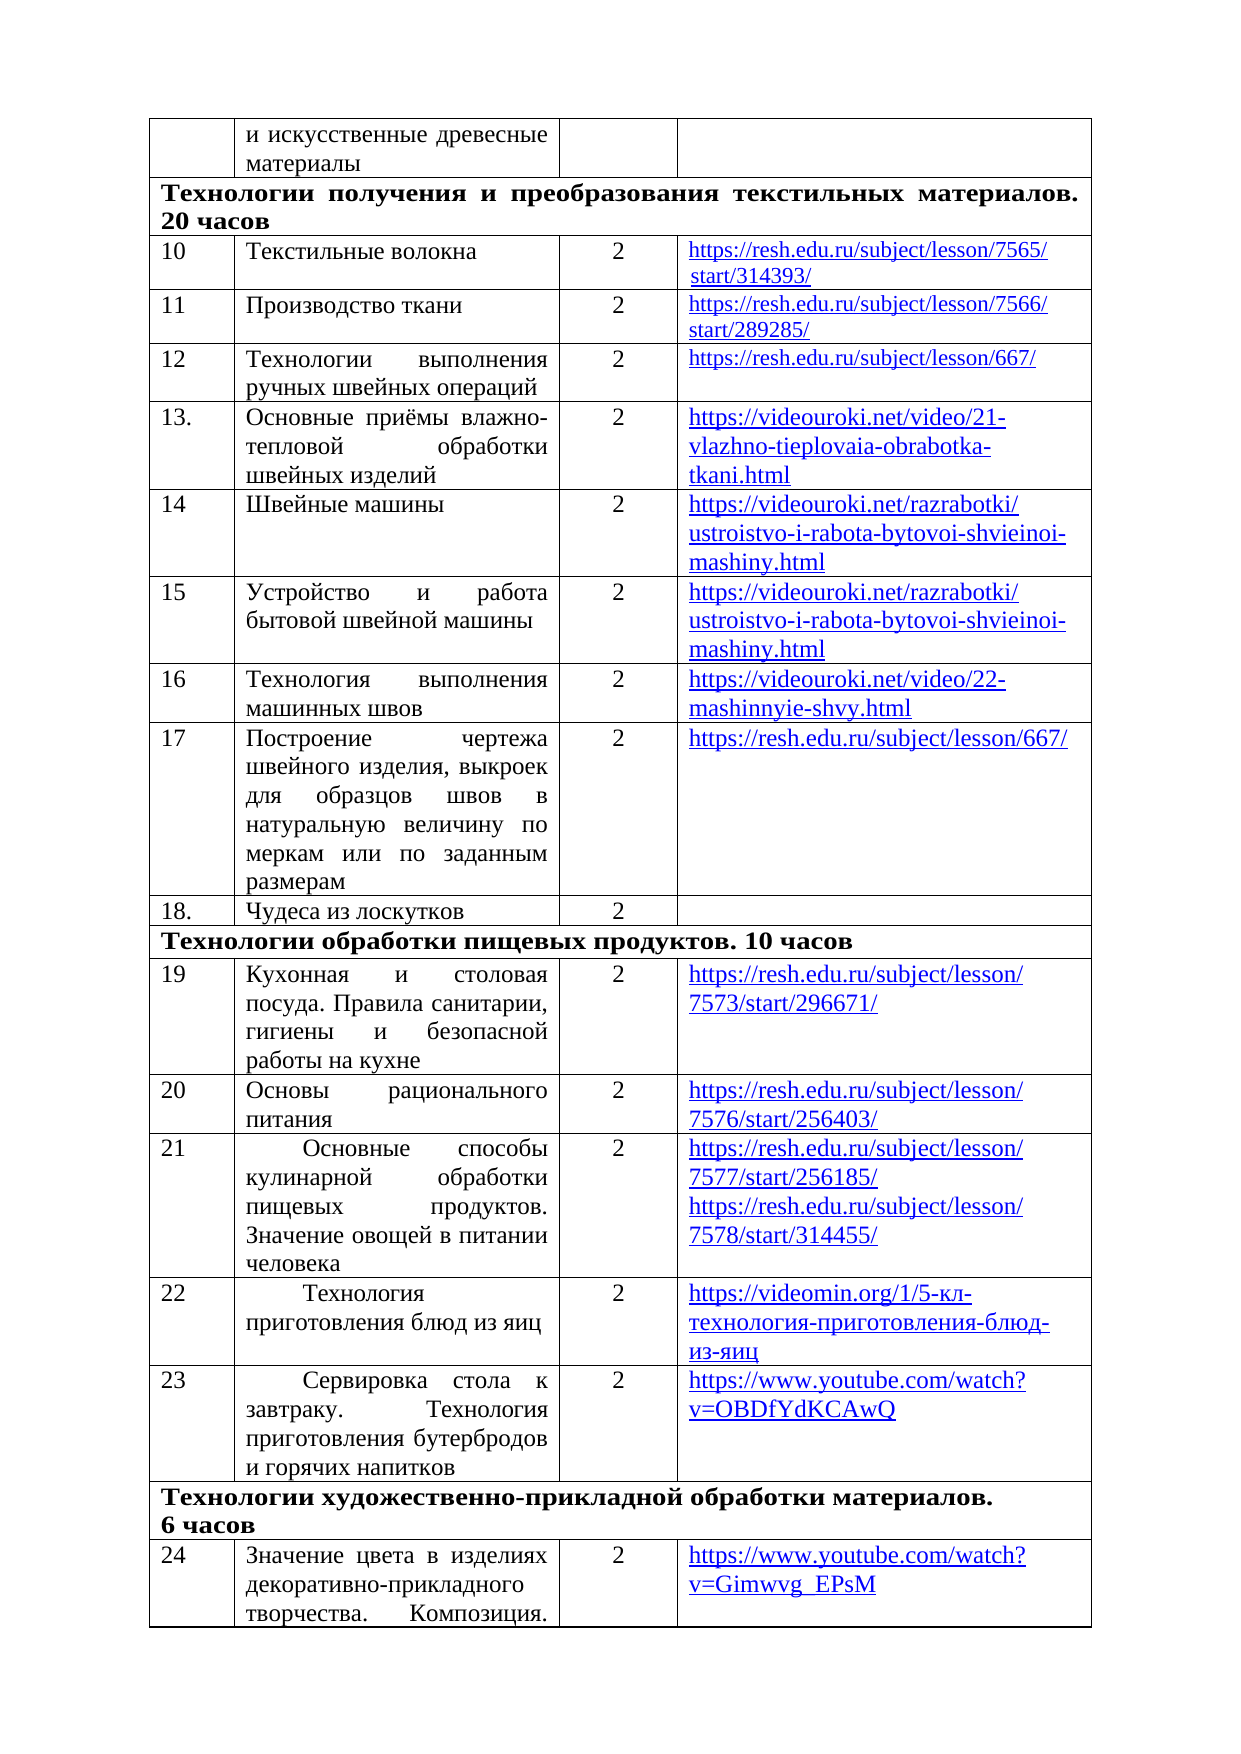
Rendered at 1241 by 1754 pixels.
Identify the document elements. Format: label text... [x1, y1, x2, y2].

table_cell 20 [150, 1075, 234, 1132]
table_cell 18. [150, 896, 234, 925]
table_cell https://resh.edu.ru/subject/lesson/667/ [678, 344, 1091, 401]
table_cell https://videouroki.net/video/22-mashinnyie-shvy.html [678, 664, 1091, 722]
table_cell 14 [150, 490, 234, 576]
table_cell 2 [560, 1075, 677, 1132]
table_cell 2 [560, 664, 677, 722]
table_cell Технологии получения и преобразования текстильных материалов. 20 часов [150, 178, 1091, 235]
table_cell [678, 1540, 1091, 1626]
table_cell Технологии выполнения ручных швейных операций [235, 344, 559, 401]
table_cell 11 [150, 290, 234, 343]
table_cell 2 [560, 1278, 677, 1364]
table_cell Швейные машины [235, 490, 559, 576]
table_cell 19 [150, 959, 234, 1074]
table_cell 16 [150, 664, 234, 722]
table_cell Устройство и работа бытовой швейной машины [235, 577, 559, 663]
table_cell 2 [560, 959, 677, 1074]
table_cell Чудеса из лоскутков [235, 896, 559, 925]
table_cell 17 [150, 723, 234, 895]
table_cell https://www.youtube.com/watch?v=OBDfYdKCAwQ [678, 1366, 1091, 1481]
table_cell Технология выполнения машинных швов [235, 664, 559, 722]
table_cell https://videouroki.net/razrabotki/ustroistvo-i-rabota-bytovoi-shvieinoi-mashiny.html [678, 490, 1091, 576]
table_cell 2 [560, 119, 677, 177]
table_cell https://videouroki.net/razrabotki/ustroistvo-i-rabota-bytovoi-shvieinoi-mashiny.html [678, 577, 1091, 663]
table_cell 2 [560, 896, 677, 925]
table_cell https://videouroki.net/video/21-vlazhno-tieplovaia-obrabotka-tkani.html [678, 402, 1091, 488]
table_cell 2 [560, 1134, 677, 1277]
table_cell Основные приёмы влажно-тепловой обработки швейных изделий [235, 402, 559, 488]
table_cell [235, 119, 559, 177]
table_cell 2 [560, 344, 677, 401]
table_cell 12 [150, 344, 234, 401]
table_cell https://resh.edu.ru/subject/lesson/7565/start/314393/ [678, 236, 1091, 289]
table_cell Построение чертежа швейного изделия, выкроек для образцов швов в натуральную величину по меркам или по заданным размерам [235, 723, 559, 895]
table_cell 2 [560, 490, 677, 576]
table_cell https://resh.edu.ru/subject/lesson/7573/start/296671/ [678, 959, 1091, 1074]
table_cell Основные способы кулинарной обработки пищевых продуктов. Значение овощей в питании человека [235, 1134, 559, 1277]
table_cell 22 [150, 1278, 234, 1364]
table_cell Текстильные волокна [235, 236, 559, 289]
table_cell Сервировка стола к завтраку. Технология приготовления бутербродов и горячих напитков [235, 1366, 559, 1481]
table_cell 2 [560, 290, 677, 343]
table_cell 2 [560, 402, 677, 488]
table_cell 2 [560, 577, 677, 663]
table_cell Технология приготовления блюд из яиц [235, 1278, 559, 1364]
table_cell 10 [150, 236, 234, 289]
table_cell Основы рационального питания [235, 1075, 559, 1132]
table_cell https://resh.edu.ru/subject/lesson/7576/start/256403/ [678, 1075, 1091, 1132]
table_cell https://resh.edu.ru/subject/lesson/7566/start/289285/ [678, 290, 1091, 343]
table_cell Технологии обработки пищевых продуктов. 10 часов [150, 926, 1091, 958]
table_cell https://videomin.org/1/5-кл-технология-приготовления-блюд-из-яиц [678, 1278, 1091, 1364]
table_cell 2 [560, 1366, 677, 1481]
table_cell Кухонная и столовая посуда. Правила санитарии, гигиены и безопасной работы на кухне [235, 959, 559, 1074]
table_cell [678, 896, 1091, 925]
table_cell 2 [560, 1540, 677, 1626]
table_cell 21 [150, 1134, 234, 1277]
table_cell 2 [560, 236, 677, 289]
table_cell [235, 1540, 559, 1626]
table_cell https://resh.edu.ru/subject/lesson/7577/start/256185/ https://resh.edu.ru/subject/lesson/7578/start/314455/ [678, 1134, 1091, 1277]
table_cell Производство ткани [235, 290, 559, 343]
table_cell 2 [560, 723, 677, 895]
table_cell Технологии художественно-прикладной обработки материалов. 6 часов [150, 1482, 1091, 1539]
table_cell 23 [150, 1366, 234, 1481]
table_cell 13. [150, 402, 234, 488]
table_cell 15 [150, 577, 234, 663]
table_cell 9 [150, 119, 234, 177]
table_cell https://resh.edu.ru/subject/lesson/667/ [678, 723, 1091, 895]
table_cell 24 [150, 1540, 234, 1626]
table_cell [678, 119, 1091, 177]
